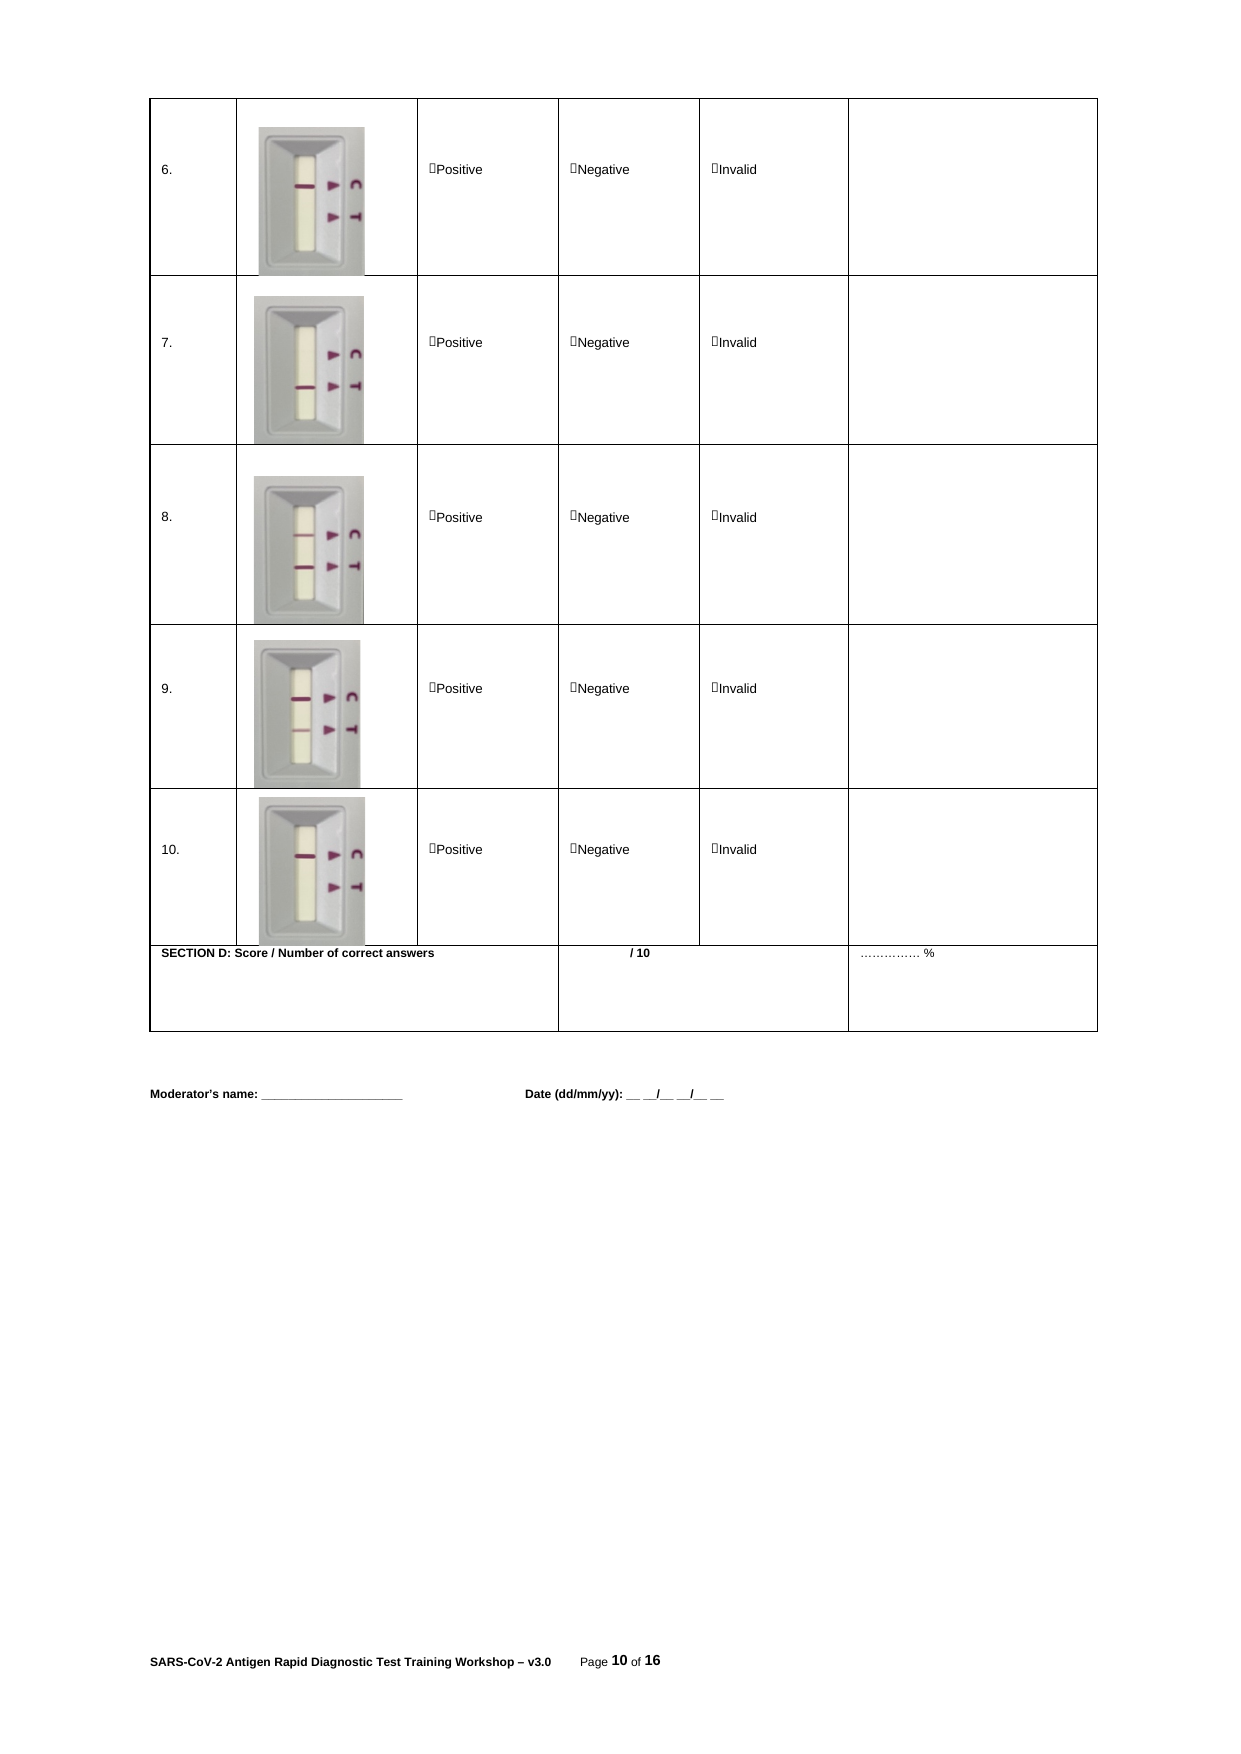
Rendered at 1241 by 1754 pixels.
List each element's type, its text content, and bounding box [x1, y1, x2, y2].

table_cell 7. [151, 276, 236, 444]
table_cell [849, 625, 1097, 788]
table_cell 10. [151, 789, 236, 945]
table_cell Negative [559, 99, 699, 275]
picture [258, 127, 365, 276]
table_cell [237, 99, 417, 275]
table_cell [237, 276, 417, 444]
table_cell …………… % [849, 946, 1097, 1031]
picture [254, 640, 361, 788]
table_cell Invalid [700, 276, 848, 444]
table_cell Invalid [700, 445, 848, 624]
table_cell [849, 445, 1097, 624]
table_cell / 10 [559, 946, 848, 1031]
text Moderator’s name: _____________________ Date (dd/mm/yy): __ __/__ __/__ __ [150, 1087, 1153, 1111]
table_cell Negative [559, 789, 699, 945]
table_cell Positive [418, 625, 558, 788]
table_cell Invalid [700, 625, 848, 788]
table_cell [849, 789, 1097, 945]
table_cell SECTION D: Score / Number of correct answers [151, 946, 558, 1031]
table_cell Positive [418, 789, 558, 945]
table_cell Positive [418, 445, 558, 624]
table_cell Negative [559, 625, 699, 788]
table_cell 8. [151, 445, 236, 624]
table_cell [237, 625, 417, 788]
picture [258, 797, 365, 946]
table_cell Invalid [700, 99, 848, 275]
table_cell [849, 276, 1097, 444]
table_cell [237, 789, 417, 945]
picture [253, 476, 364, 624]
table_cell [237, 445, 417, 624]
table_cell 6. [151, 99, 236, 275]
table_cell Invalid [700, 789, 848, 945]
table_cell Positive [418, 276, 558, 444]
table_cell [849, 99, 1097, 275]
picture [254, 296, 364, 444]
table_cell Positive [418, 99, 558, 275]
table_cell 9. [151, 625, 236, 788]
table_cell Negative [559, 445, 699, 624]
table_cell Negative [559, 276, 699, 444]
